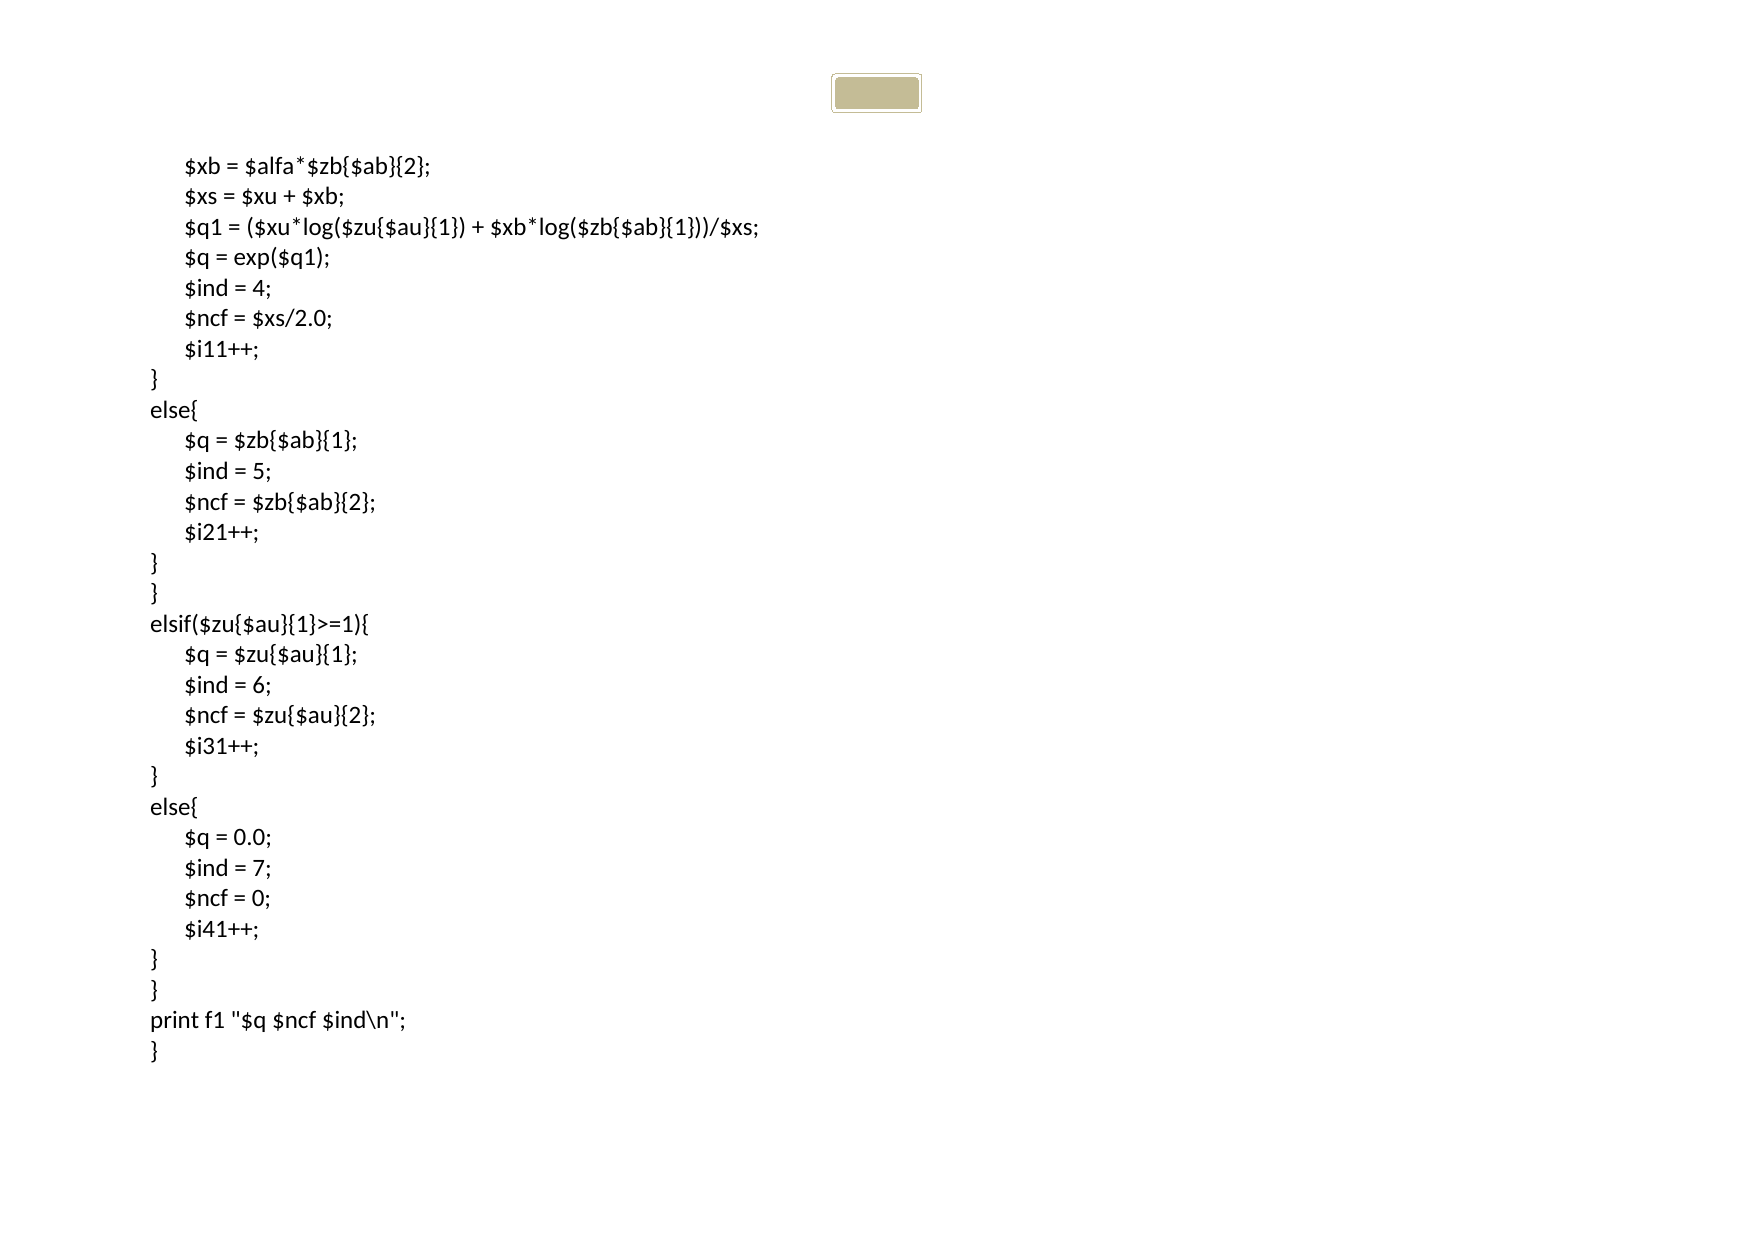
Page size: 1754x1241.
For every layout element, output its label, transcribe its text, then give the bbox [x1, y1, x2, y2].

text $ind = 5; [150, 455, 1604, 486]
text $q = 0.0; [150, 821, 1604, 852]
text elsif($zu{$au}{1}>=1){ [150, 608, 1604, 638]
text } [150, 547, 1604, 577]
text else{ [150, 791, 1604, 821]
text $ncf = $xs/2.0; [150, 303, 1604, 333]
text $q1 = ($xu*log($zu{$au}{1}) + $xb*log($zb{$ab}{1}))/$xs; [150, 211, 1604, 242]
text $i21++; [150, 516, 1604, 547]
text } [150, 1035, 1604, 1066]
text $ncf = 0; [150, 882, 1604, 913]
text $ncf = $zb{$ab}{2}; [150, 486, 1604, 516]
text $i11++; [150, 333, 1604, 364]
text $q = $zu{$au}{1}; [150, 638, 1604, 669]
text } [150, 974, 1604, 1004]
text } [150, 577, 1604, 608]
text $ncf = $zu{$au}{2}; [150, 699, 1604, 730]
text } [150, 943, 1604, 974]
text $q = exp($q1); [150, 242, 1604, 272]
text $ind = 6; [150, 669, 1604, 699]
text $ind = 4; [150, 272, 1604, 303]
text } [150, 760, 1604, 791]
text print f1 "$q $ncf $ind\n"; [150, 1004, 1604, 1035]
text $xb = $alfa*$zb{$ab}{2}; [150, 150, 1604, 181]
text $i31++; [150, 730, 1604, 760]
text $q = $zb{$ab}{1}; [150, 425, 1604, 455]
text $ind = 7; [150, 852, 1604, 882]
text $i41++; [150, 913, 1604, 943]
text } [150, 364, 1604, 394]
text $xs = $xu + $xb; [150, 181, 1604, 211]
text else{ [150, 394, 1604, 425]
